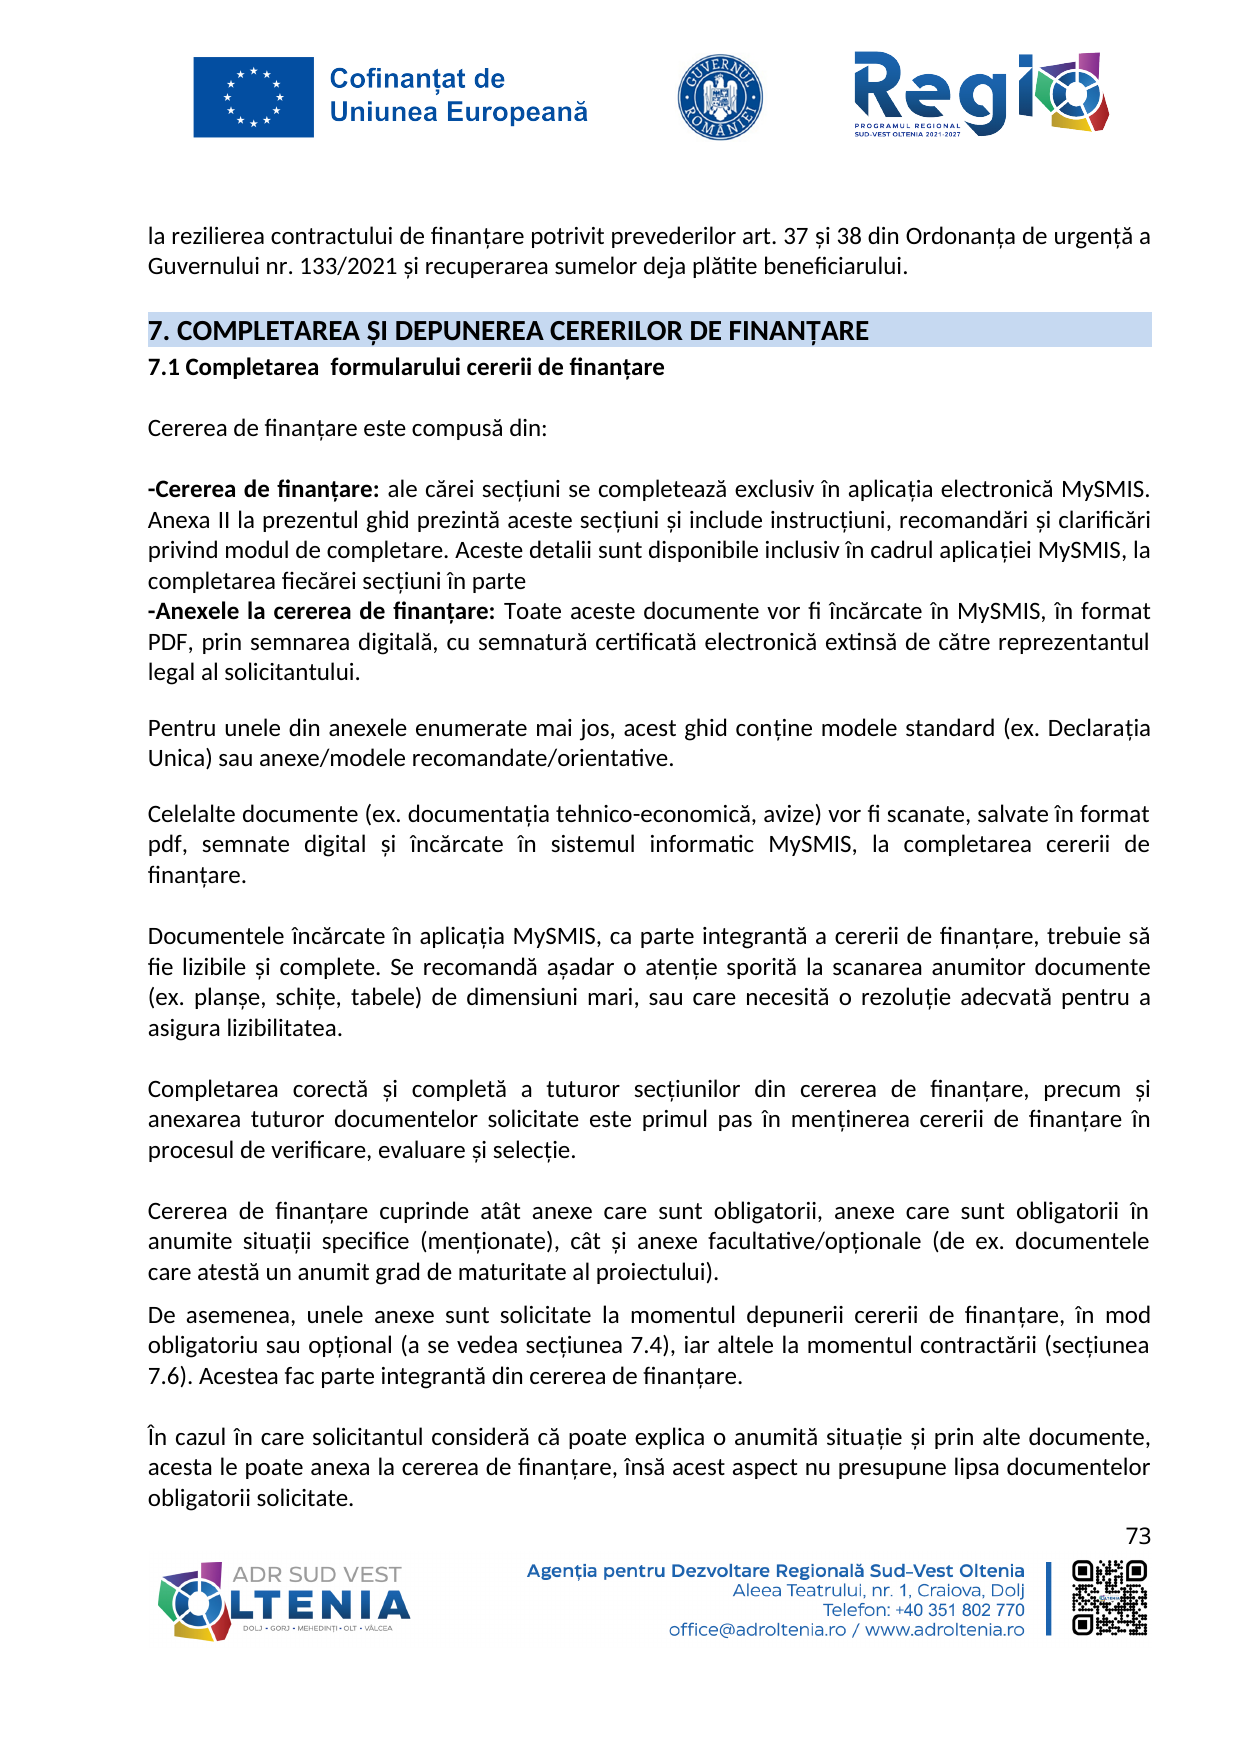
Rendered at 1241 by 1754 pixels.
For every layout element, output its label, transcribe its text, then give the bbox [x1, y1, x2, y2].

text Documentele încărcate în aplicația MySMIS, ca parte integrantă a cererii de finanțare, trebuie să fie lizibile și complete. Se recomandă așadar o atenție sporită la scanarea anumitor documente (ex. planșe, schițe, tabele) de dimensiuni mari, sau care necesită o rezoluție adecvată pentru a asigura lizibilitatea. [148, 920, 1152, 1042]
text Celelalte documente (ex. documentația tehnico-economică, avize) vor fi scanate, salvate în format pdf, semnate digital și încărcate în sistemul informatic MySMIS, la completarea cererii de finanțare. [148, 798, 1152, 890]
text Cererea de finanțare este compusă din: [148, 412, 1152, 443]
text În cazul în care solicitantul consideră că poate explica o anumită situație și prin alte documente, acesta le poate anexa la cererea de finanțare, însă acest aspect nu presupune lipsa documentelor obligatorii solicitate. [148, 1421, 1152, 1513]
picture [148, 1551, 1152, 1648]
text 7. COMPLETAREA ȘI DEPUNEREA CERERILOR DE FINANŢARE [148, 312, 1152, 347]
text De asemenea, unele anexe sunt solicitate la momentul depunerii cererii de finanțare, în mod obligatoriu sau opțional (a se vedea secţiunea 7.4), iar altele la momentul contractării (secţiunea 7.6). Acestea fac parte integrantă din cererea de finanțare. [148, 1299, 1152, 1391]
text -Anexele la cererea de finanțare: Toate aceste documente vor fi încărcate în MySMIS, în format PDF, prin semnarea digitală, cu semnatură certificată electronică extinsă de către reprezentantul legal al solicitantului. [148, 596, 1152, 687]
text -Cererea de finanțare: ale cărei secțiuni se completează exclusiv în aplicația electronică MySMIS. Anexa II la prezentul ghid prezintă aceste secțiuni și include instrucțiuni, recomandări și clarificări privind modul de completare. Aceste detalii sunt disponibile inclusiv în cadrul aplicației MySMIS, la completarea fiecărei secțiuni în parte [148, 473, 1152, 596]
text Completarea corectă și completă a tuturor secțiunilor din cererea de finanțare, precum și anexarea tuturor documentelor solicitate este primul pas în menținerea cererii de finanțare în procesul de verificare, evaluare și selecție. [148, 1073, 1152, 1164]
text Cererea de finanţare cuprinde atât anexe care sunt obligatorii, anexe care sunt obligatorii în anumite situaţii specifice (menţionate), cât şi anexe facultative/opţionale (de ex. documentele care atestă un anumit grad de maturitate al proiectului). [148, 1195, 1152, 1286]
picture [674, 52, 768, 142]
picture [188, 52, 590, 141]
text Pentru unele din anexele enumerate mai jos, acest ghid conține modele standard (ex. Declarația Unica) sau anexe/modele recomandate/orientative. [148, 712, 1152, 773]
picture [852, 50, 1111, 139]
subtitle 7.1 Completarea formularului cererii de finanțare [148, 351, 1152, 382]
